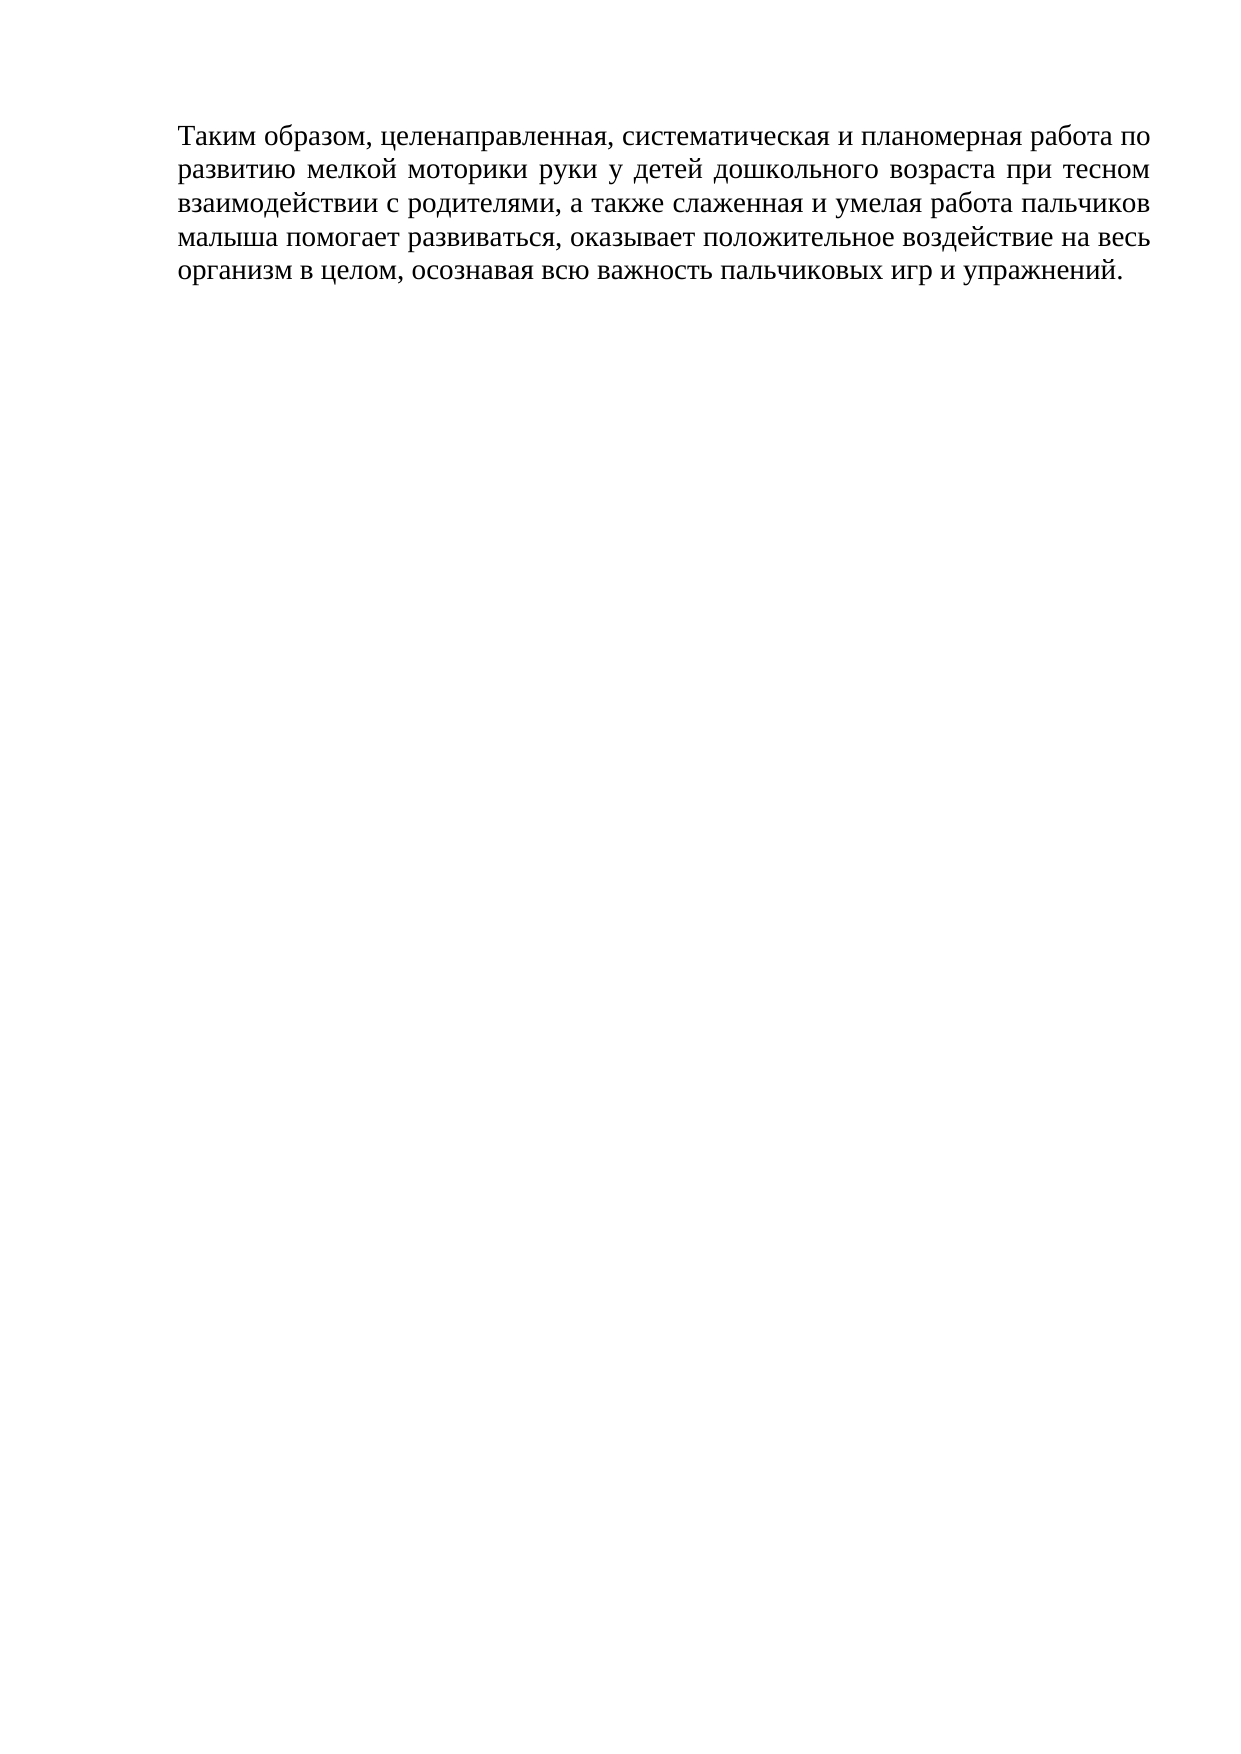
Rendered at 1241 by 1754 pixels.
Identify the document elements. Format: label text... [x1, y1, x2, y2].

text Таким образом, целенаправленная, систематическая и планомерная работа по развитию мелкой моторики руки у детей дошкольного возраста при тесном взаимодействии с родителями, а также слаженная и умелая работа пальчиков малыша помогает развиваться, оказывает положительное воздействие на весь организм в целом, осознавая всю важность пальчиковых игр и упражнений. [177, 118, 1152, 286]
